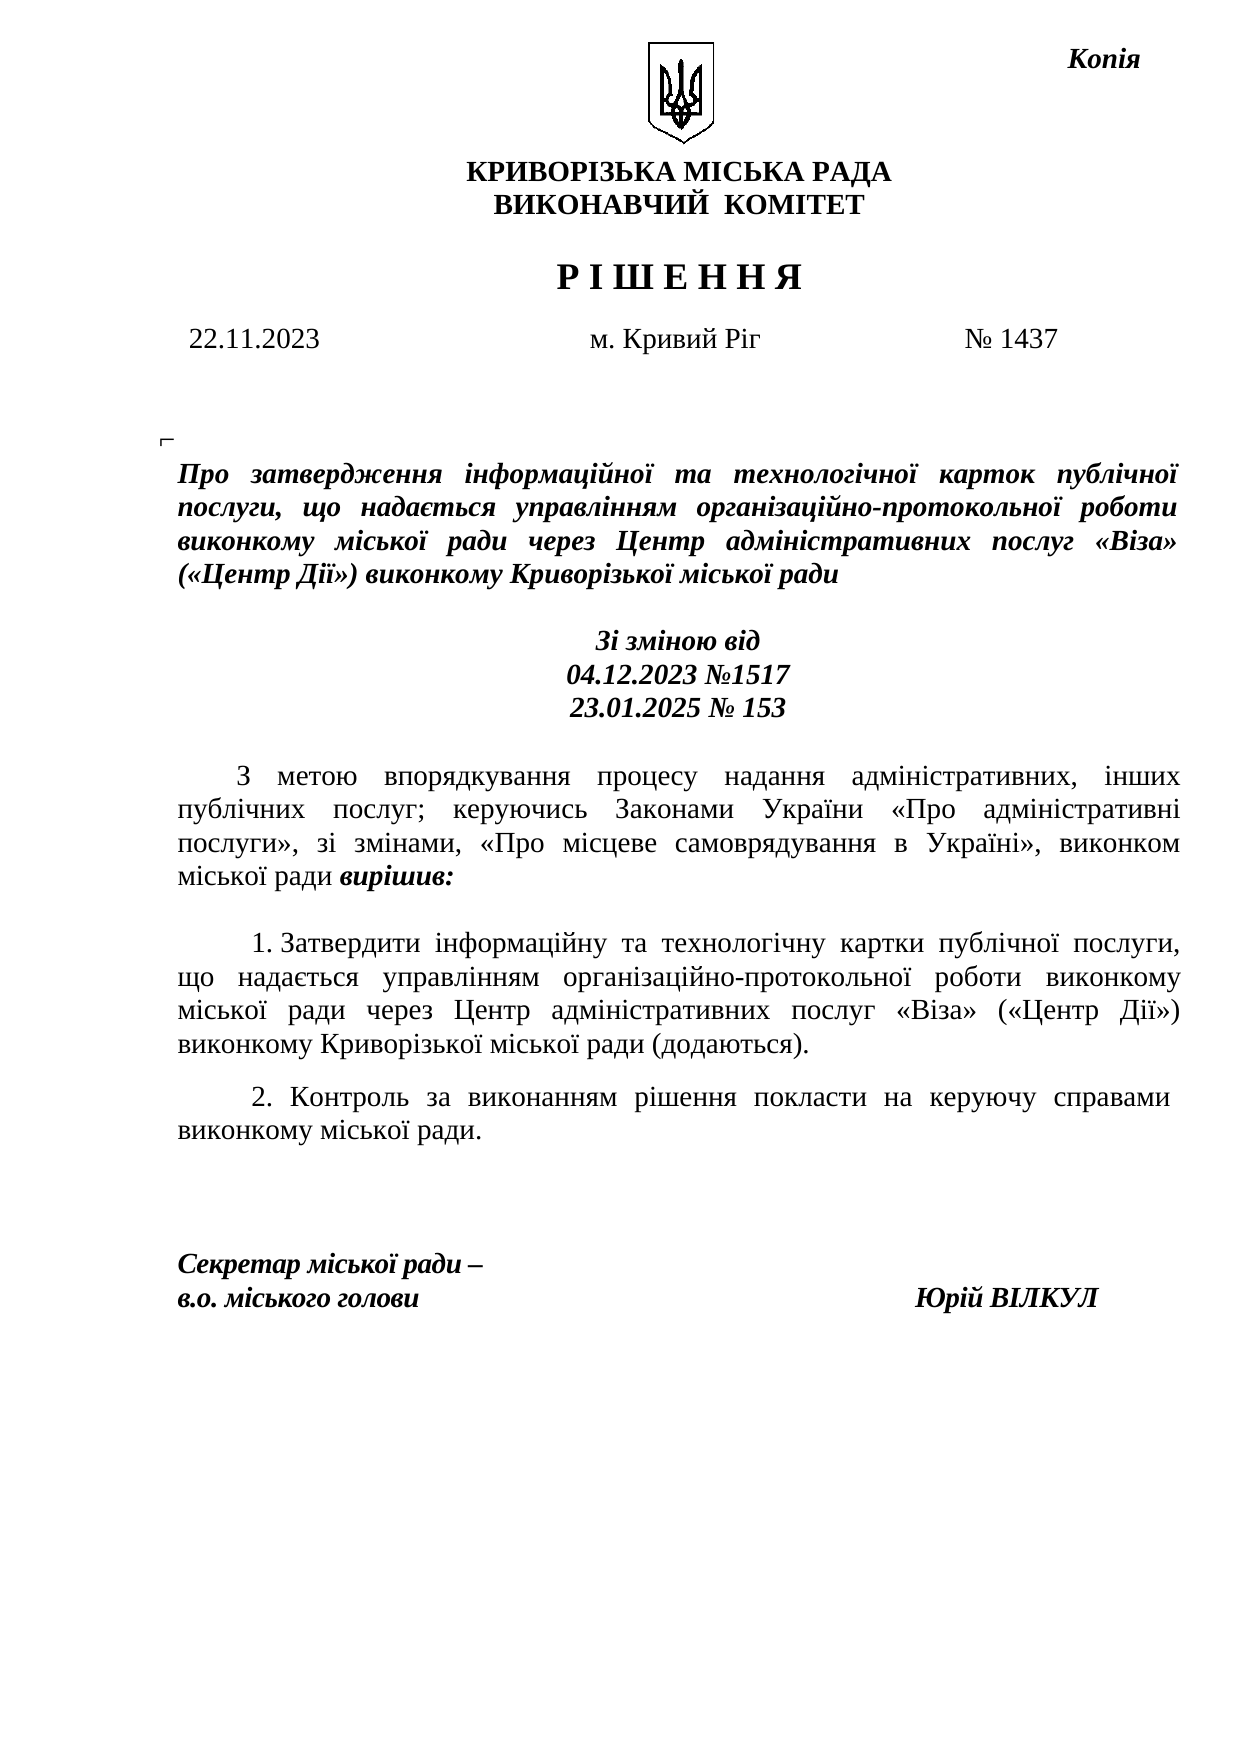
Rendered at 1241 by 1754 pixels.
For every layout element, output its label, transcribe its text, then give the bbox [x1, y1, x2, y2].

text 04.12.2023 №1517 [177, 657, 1181, 691]
text Секретар міської ради – [177, 1246, 1181, 1280]
text 2. Контроль за виконанням рішення покласти на керуючу справами виконкому міської ради. [177, 1079, 1171, 1146]
text 1. Затвердити інформаційну та технологічну картки публічної послуги, що надається управлінням організаційно-протокольної роботи виконкому міської ради через Центр адміністративних послуг «Віза» («Центр Дії») виконкому Криворізької міської ради (додаються). [177, 925, 1181, 1059]
text ВИКОНАВЧИЙ КОМІТЕТ [177, 187, 1181, 221]
table_header 22.11.2023 [177, 322, 509, 355]
text в.о. міського голови Юрій ВІЛКУЛ [177, 1280, 1181, 1313]
text ⌐ [158, 422, 1181, 456]
text З метою впорядкування процесу надання адміністративних, інших публічних послуг; керуючись Законами України «Про адміністративні послуги», зі змінами, «Про місцеве самоврядування в Україні», виконком міської ради вирішив: [177, 758, 1181, 892]
text 23.01.2025 № 153 [177, 691, 1181, 724]
text КРИВОРІЗЬКА МІСЬКА РАДА [177, 154, 1181, 187]
text Зі зміною від [177, 623, 1181, 657]
table_header № 1437 [841, 322, 1181, 355]
text Про затвердження інформаційної та технологічної карток публічної послуги, що надається управлінням організаційно-протокольної роботи виконкому міської ради через Центр адміністративних послуг «Віза» («Центр Дії») виконкому Криворізької міської ради [177, 456, 1181, 590]
subtitle Р І Ш Е Н Н Я [177, 254, 1181, 298]
table_header м. Кривий Ріг [509, 322, 841, 355]
